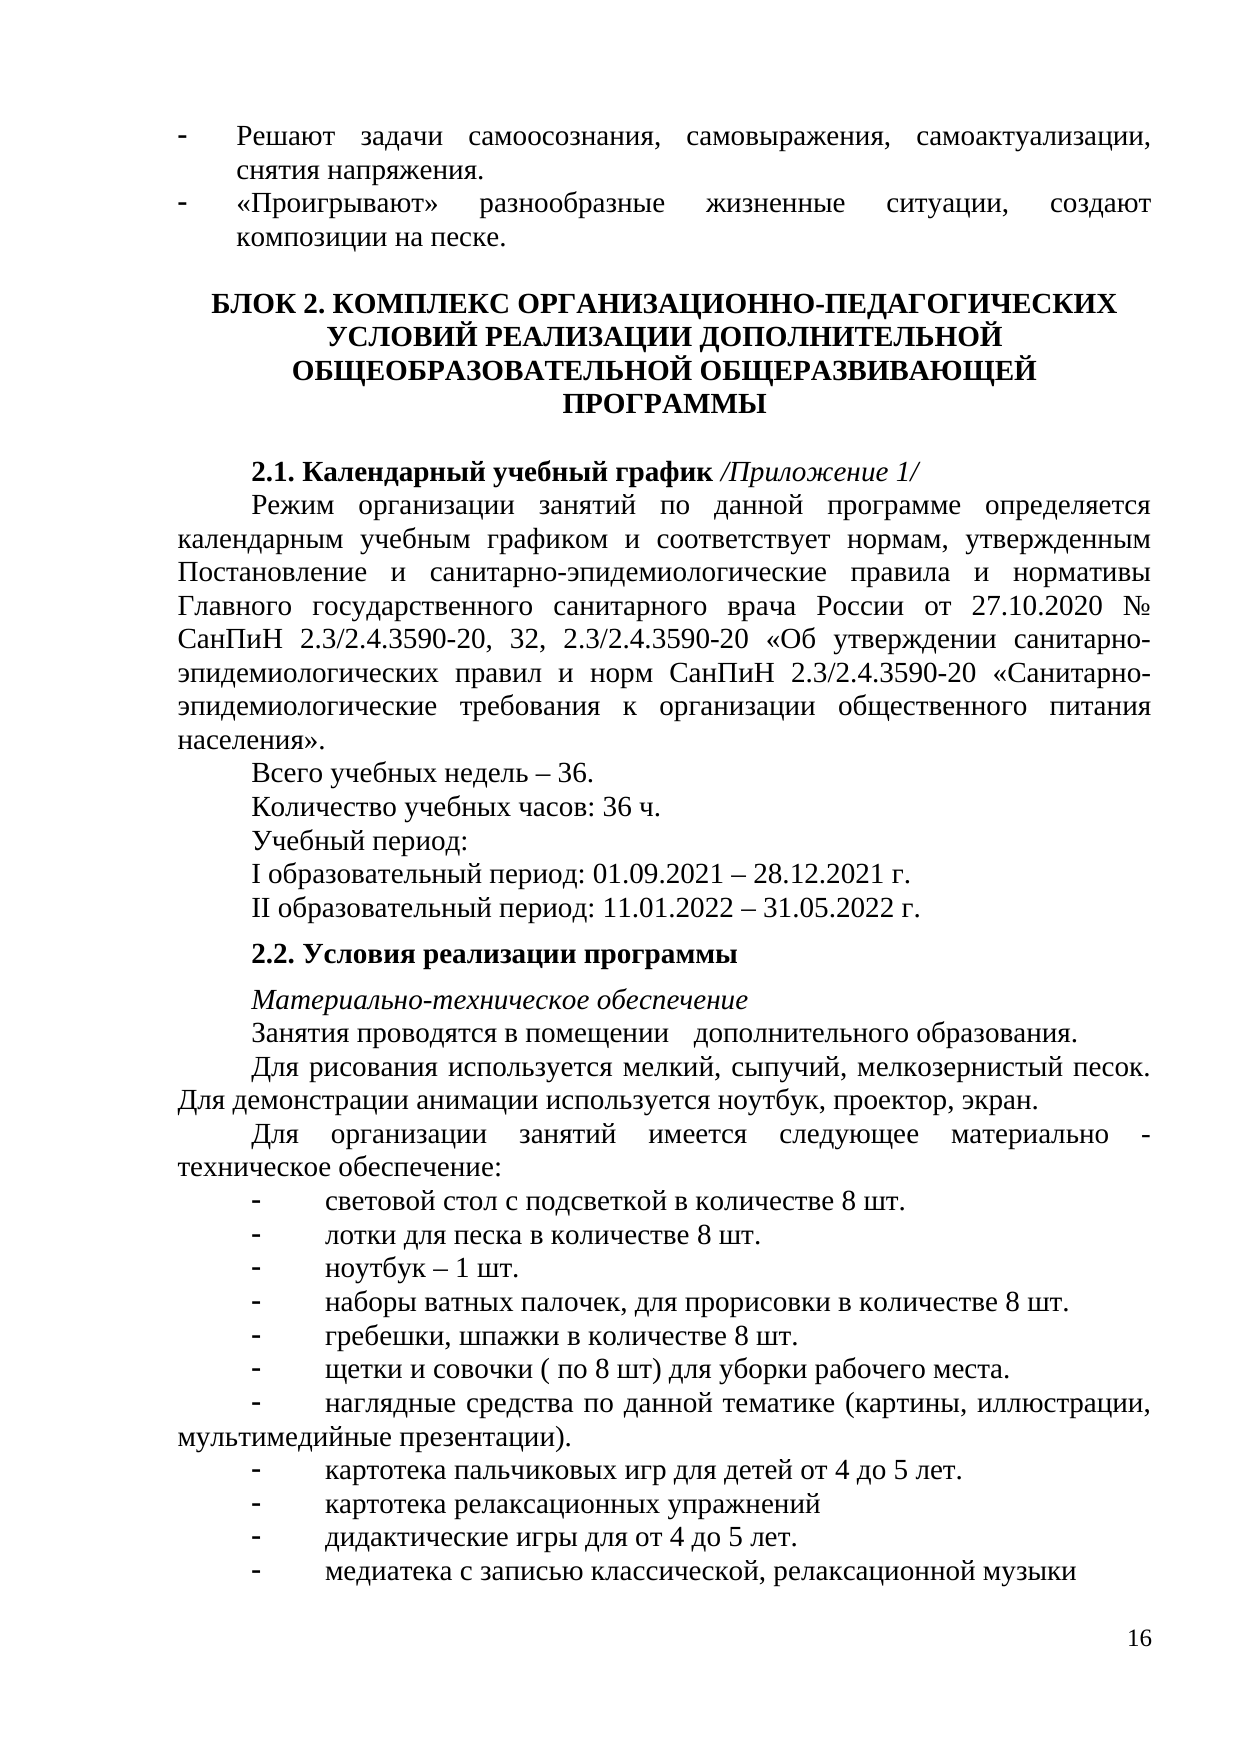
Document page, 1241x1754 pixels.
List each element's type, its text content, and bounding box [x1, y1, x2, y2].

text 2.2. Условия реализации программы [177, 936, 1152, 969]
text программы [177, 387, 1152, 420]
text Количество учебных часов: 36 ч. [177, 789, 1152, 823]
text II образовательный период: 11.01.2022 – 31.05.2022 г. [177, 890, 1152, 923]
list лотки для песка в количестве 8 шт. [177, 1217, 1152, 1250]
list «Проигрывают» разнообразные жизненные ситуации, создают композиции на песке. [177, 185, 1152, 252]
list гребешки, шпажки в количестве 8 шт. [177, 1318, 1152, 1351]
text Блок 2. Комплекс организационно-педагогических условий реализации дополнительной общеобразовательной общеразвивающей [177, 286, 1152, 387]
text Материально-техническое обеспечение [177, 982, 1152, 1015]
list Решают задачи самоосознания, самовыражения, самоактуализации, снятия напряжения. [177, 118, 1152, 185]
list щетки и совочки ( по 8 шт) для уборки рабочего места. [177, 1351, 1152, 1385]
text 2.1. Календарный учебный график /Приложение 1/ [177, 454, 1152, 487]
list наглядные средства по данной тематике (картины, иллюстрации, мультимедийные презентации). [177, 1385, 1152, 1452]
text Для рисования используется мелкий, сыпучий, мелкозернистый песок. Для демонстрации анимации используется ноутбук, проектор, экран. [177, 1049, 1152, 1116]
list ноутбук – 1 шт. [177, 1250, 1152, 1284]
text Учебный период: [177, 823, 1152, 856]
list световой стол с подсветкой в количестве 8 шт. [177, 1183, 1152, 1217]
list медиатека с записью классической, релаксационной музыки [177, 1553, 1152, 1587]
text Всего учебных недель – 36. [177, 756, 1152, 789]
text Режим организации занятий по данной программе определяется календарным учебным графиком и соответствует нормам, утвержденным Постановление и санитарно-эпидемиологические правила и нормативы Главного государственного санитарного врача России от 27.10.2020 № СанПиН 2.3/2.4.3590-20, 32, 2.3/2.4.3590-20 «Об утверждении санитарно-эпидемиологических правил и норм СанПиН 2.3/2.4.3590-20 «Санитарно-эпидемиологические требования к организации общественного питания населения». [177, 487, 1152, 756]
list дидактические игры для от 4 до 5 лет. [177, 1519, 1152, 1553]
list картотека релаксационных упражнений [177, 1486, 1152, 1519]
list картотека пальчиковых игр для детей от 4 до 5 лет. [177, 1452, 1152, 1486]
list наборы ватных палочек, для прорисовки в количестве 8 шт. [177, 1284, 1152, 1318]
text I образовательный период: 01.09.2021 – 28.12.2021 г. [177, 856, 1152, 890]
text Занятия проводятся в помещении дополнительного образования. [177, 1015, 1152, 1049]
text Для организации занятий имеется следующее материально - техническое обеспечение: [177, 1116, 1152, 1183]
